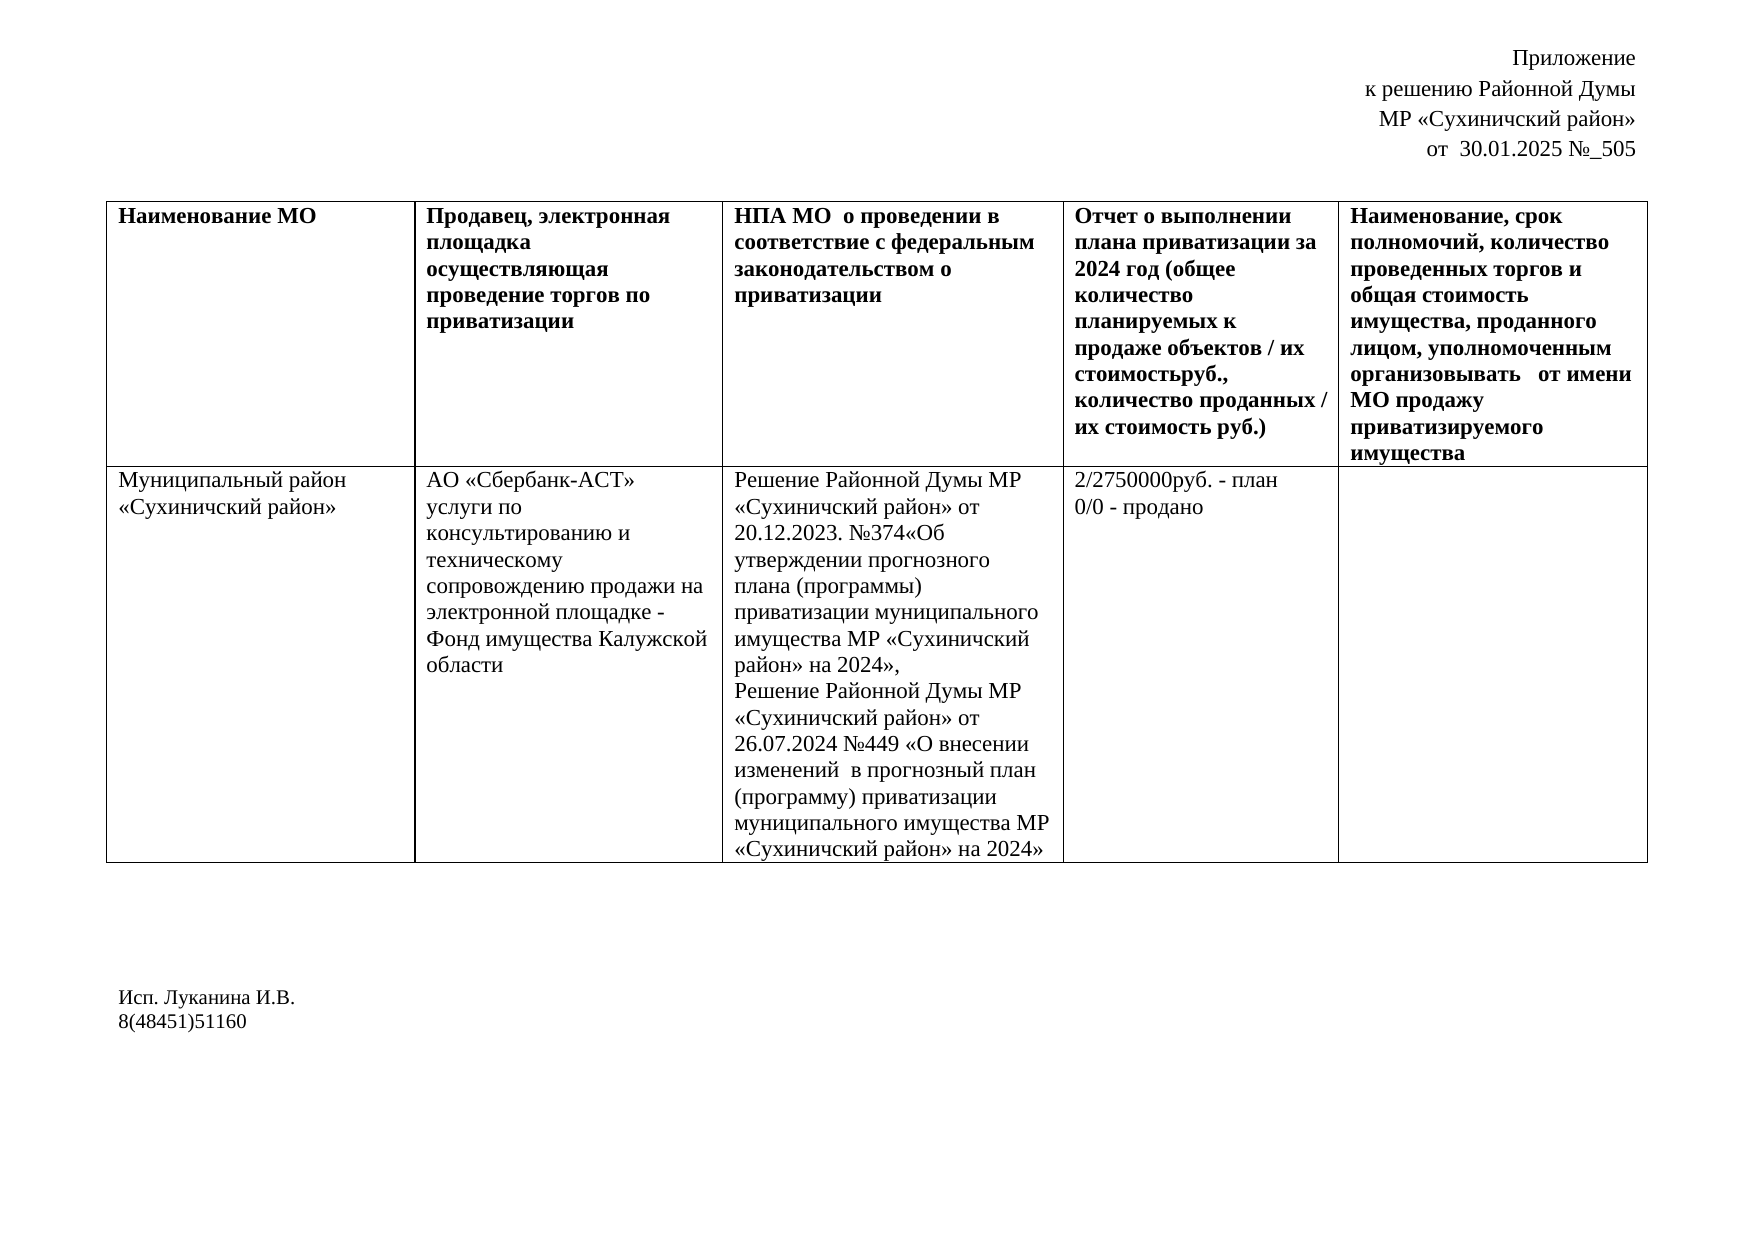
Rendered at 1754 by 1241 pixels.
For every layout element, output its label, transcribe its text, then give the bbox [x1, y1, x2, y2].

table_cell Решение Районной Думы МР «Сухиничский район» от 20.12.2023. №374«Об утверждении прогнозного плана (программы) приватизации муниципального имущества МР «Сухиничский район» на 2024», Решение Районной Думы МР «Сухиничский район» от 26.07.2024 №449 «О внесении изменений в прогнозный план (программу) приватизации муниципального имущества МР «Сухиничский район» на 2024» [723, 467, 1063, 862]
text МР «Сухиничский район» [1077, 105, 1636, 131]
table_header Отчет о выполнении плана приватизации за 2024 год (общее количество планируемых к продаже объектов / их стоимостьруб., количество проданных / их стоимость руб.) [1064, 202, 1338, 466]
text от 30.01.2025 №_505 [1077, 135, 1636, 161]
table_header Наименование, срок полномочий, количество проведенных торгов и общая стоимость имущества, проданного лицом, уполномоченным организовывать от имени МО продажу приватизируемого имущества [1339, 202, 1647, 466]
table_cell [1339, 467, 1647, 862]
text Приложение [1077, 44, 1636, 71]
table_header НПА МО о проведении в соответствие с федеральным законодательством о приватизации [723, 202, 1063, 466]
text Исп. Луканина И.В. [118, 984, 1636, 1009]
table_header Наименование МО [107, 202, 414, 466]
table_header Продавец, электронная площадка осуществляющая проведение торгов по приватизации [416, 202, 722, 466]
table_cell АО «Сбербанк-АСТ» услуги по консультированию и техническому сопровождению продажи на электронной площадке -Фонд имущества Калужской области [416, 467, 722, 862]
table_cell 2/2750000руб. - план 0/0 - продано [1064, 467, 1338, 862]
table_cell Муниципальный район «Сухиничский район» [107, 467, 414, 862]
text 8(48451)51160 [118, 1009, 1636, 1033]
text к решению Районной Думы [1077, 74, 1636, 101]
